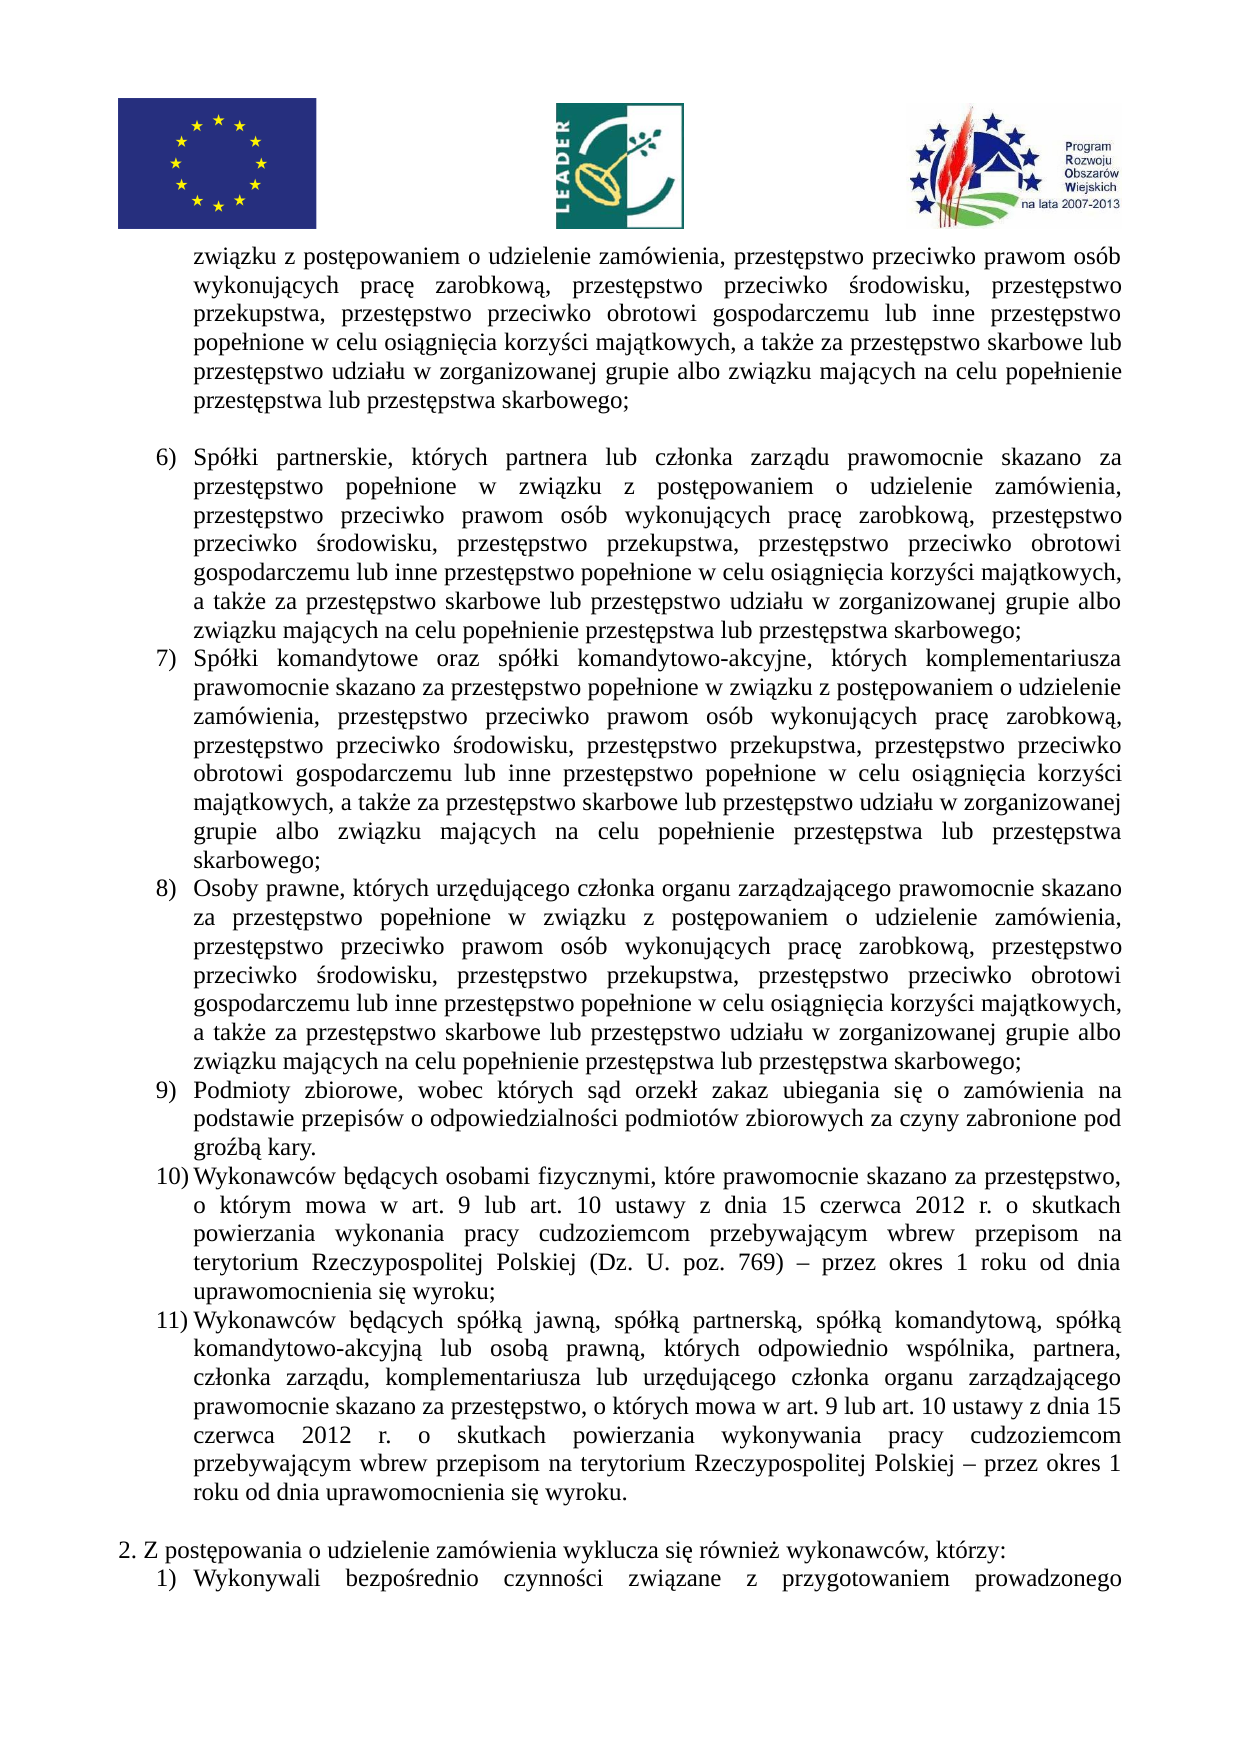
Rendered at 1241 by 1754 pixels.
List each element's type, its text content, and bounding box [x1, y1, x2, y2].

text 2. Z postępowania o udzielenie zamówienia wyklucza się również wykonawców, którzy: [118, 1535, 1122, 1563]
list Podmioty zbiorowe, wobec których sąd orzekł zakaz ubiegania się o zamówienia na podstawie przepisów o odpowiedzialności podmiotów zbiorowych za czyny zabronione pod groźbą kary. [156, 1075, 1122, 1161]
list Wykonawców będących spółką jawną, spółką partnerską, spółką komandytową, spółką komandytowo-akcyjną lub osobą prawną, których odpowiednio wspólnika, partnera, członka zarządu, komplementariusza lub urzędującego członka organu zarządzającego prawomocnie skazano za przestępstwo, o których mowa w art. 9 lub art. 10 ustawy z dnia 15 czerwca 2012 r. o skutkach powierzania wykonywania pracy cudzoziemcom przebywającym wbrew przepisom na terytorium Rzeczypospolitej Polskiej – przez okres 1 roku od dnia uprawomocnienia się wyroku. [156, 1305, 1122, 1506]
picture [118, 98, 317, 229]
picture [906, 103, 1122, 229]
picture [556, 103, 684, 229]
list Spółki partnerskie, których partnera lub członka zarządu prawomocnie skazano za przestępstwo popełnione w związku z postępowaniem o udzielenie zamówienia, przestępstwo przeciwko prawom osób wykonujących pracę zarobkową, przestępstwo przeciwko środowisku, przestępstwo przekupstwa, przestępstwo przeciwko obrotowi gospodarczemu lub inne przestępstwo popełnione w celu osiągnięcia korzyści majątkowych, a także za przestępstwo skarbowe lub przestępstwo udziału w zorganizowanej grupie albo związku mających na celu popełnienie przestępstwa lub przestępstwa skarbowego; [156, 442, 1122, 643]
list Spółki komandytowe oraz spółki komandytowo-akcyjne, których komplementariusza prawomocnie skazano za przestępstwo popełnione w związku z postępowaniem o udzielenie zamówienia, przestępstwo przeciwko prawom osób wykonujących pracę zarobkową, przestępstwo przeciwko środowisku, przestępstwo przekupstwa, przestępstwo przeciwko obrotowi gospodarczemu lub inne przestępstwo popełnione w celu osiągnięcia korzyści majątkowych, a także za przestępstwo skarbowe lub przestępstwo udziału w zorganizowanej grupie albo związku mających na celu popełnienie przestępstwa lub przestępstwa skarbowego; [156, 643, 1122, 873]
list Wykonawców będących osobami fizycznymi, które prawomocnie skazano za przestępstwo, o którym mowa w art. 9 lub art. 10 ustawy z dnia 15 czerwca 2012 r. o skutkach powierzania wykonania pracy cudzoziemcom przebywającym wbrew przepisom na terytorium Rzeczypospolitej Polskiej (Dz. U. poz. 769) – przez okres 1 roku od dnia uprawomocnienia się wyroku; [156, 1161, 1122, 1305]
list Osoby prawne, których urzędującego członka organu zarządzającego prawomocnie skazano za przestępstwo popełnione w związku z postępowaniem o udzielenie zamówienia, przestępstwo przeciwko prawom osób wykonujących pracę zarobkową, przestępstwo przeciwko środowisku, przestępstwo przekupstwa, przestępstwo przeciwko obrotowi gospodarczemu lub inne przestępstwo popełnione w celu osiągnięcia korzyści majątkowych, a także za przestępstwo skarbowe lub przestępstwo udziału w zorganizowanej grupie albo związku mających na celu popełnienie przestępstwa lub przestępstwa skarbowego; [156, 873, 1122, 1075]
